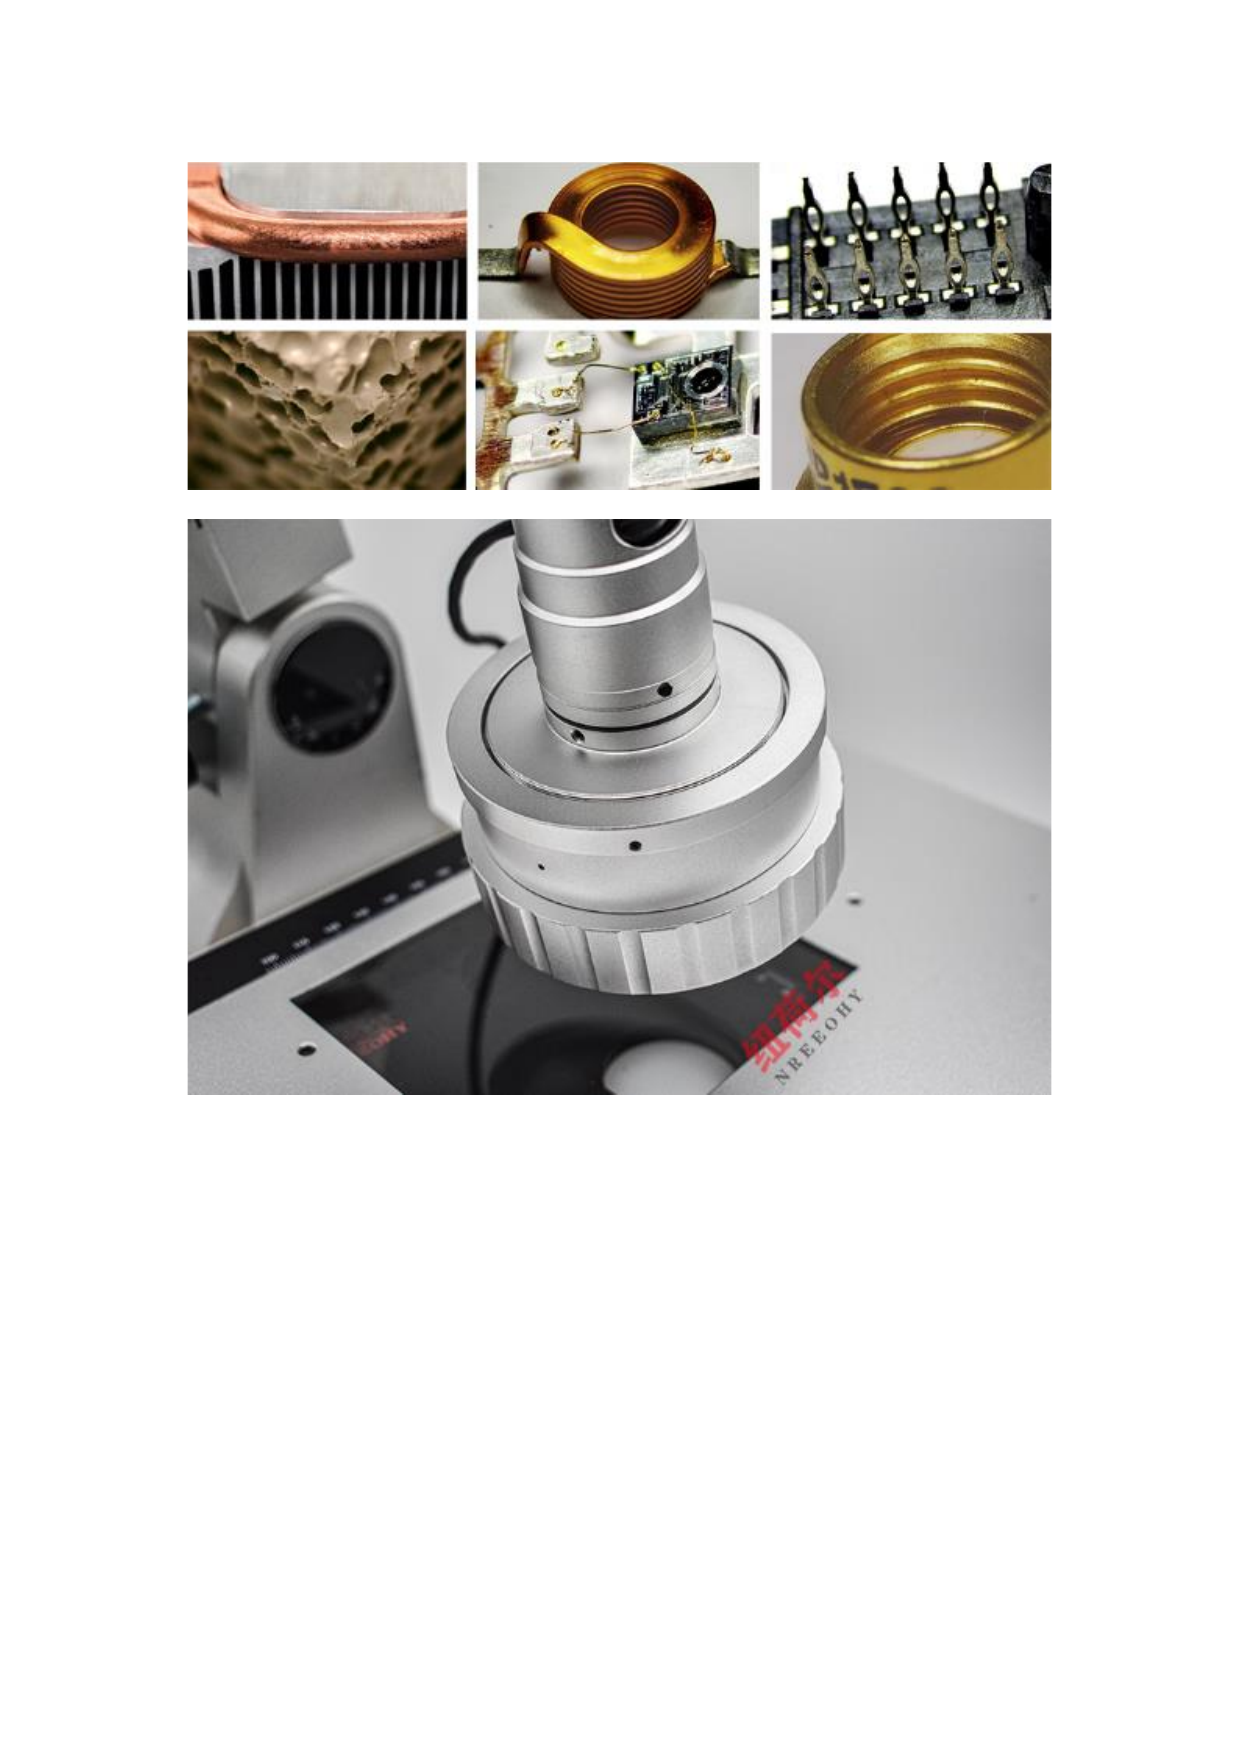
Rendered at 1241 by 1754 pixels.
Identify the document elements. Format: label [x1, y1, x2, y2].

picture [187, 162, 1052, 490]
picture [187, 519, 1052, 1095]
